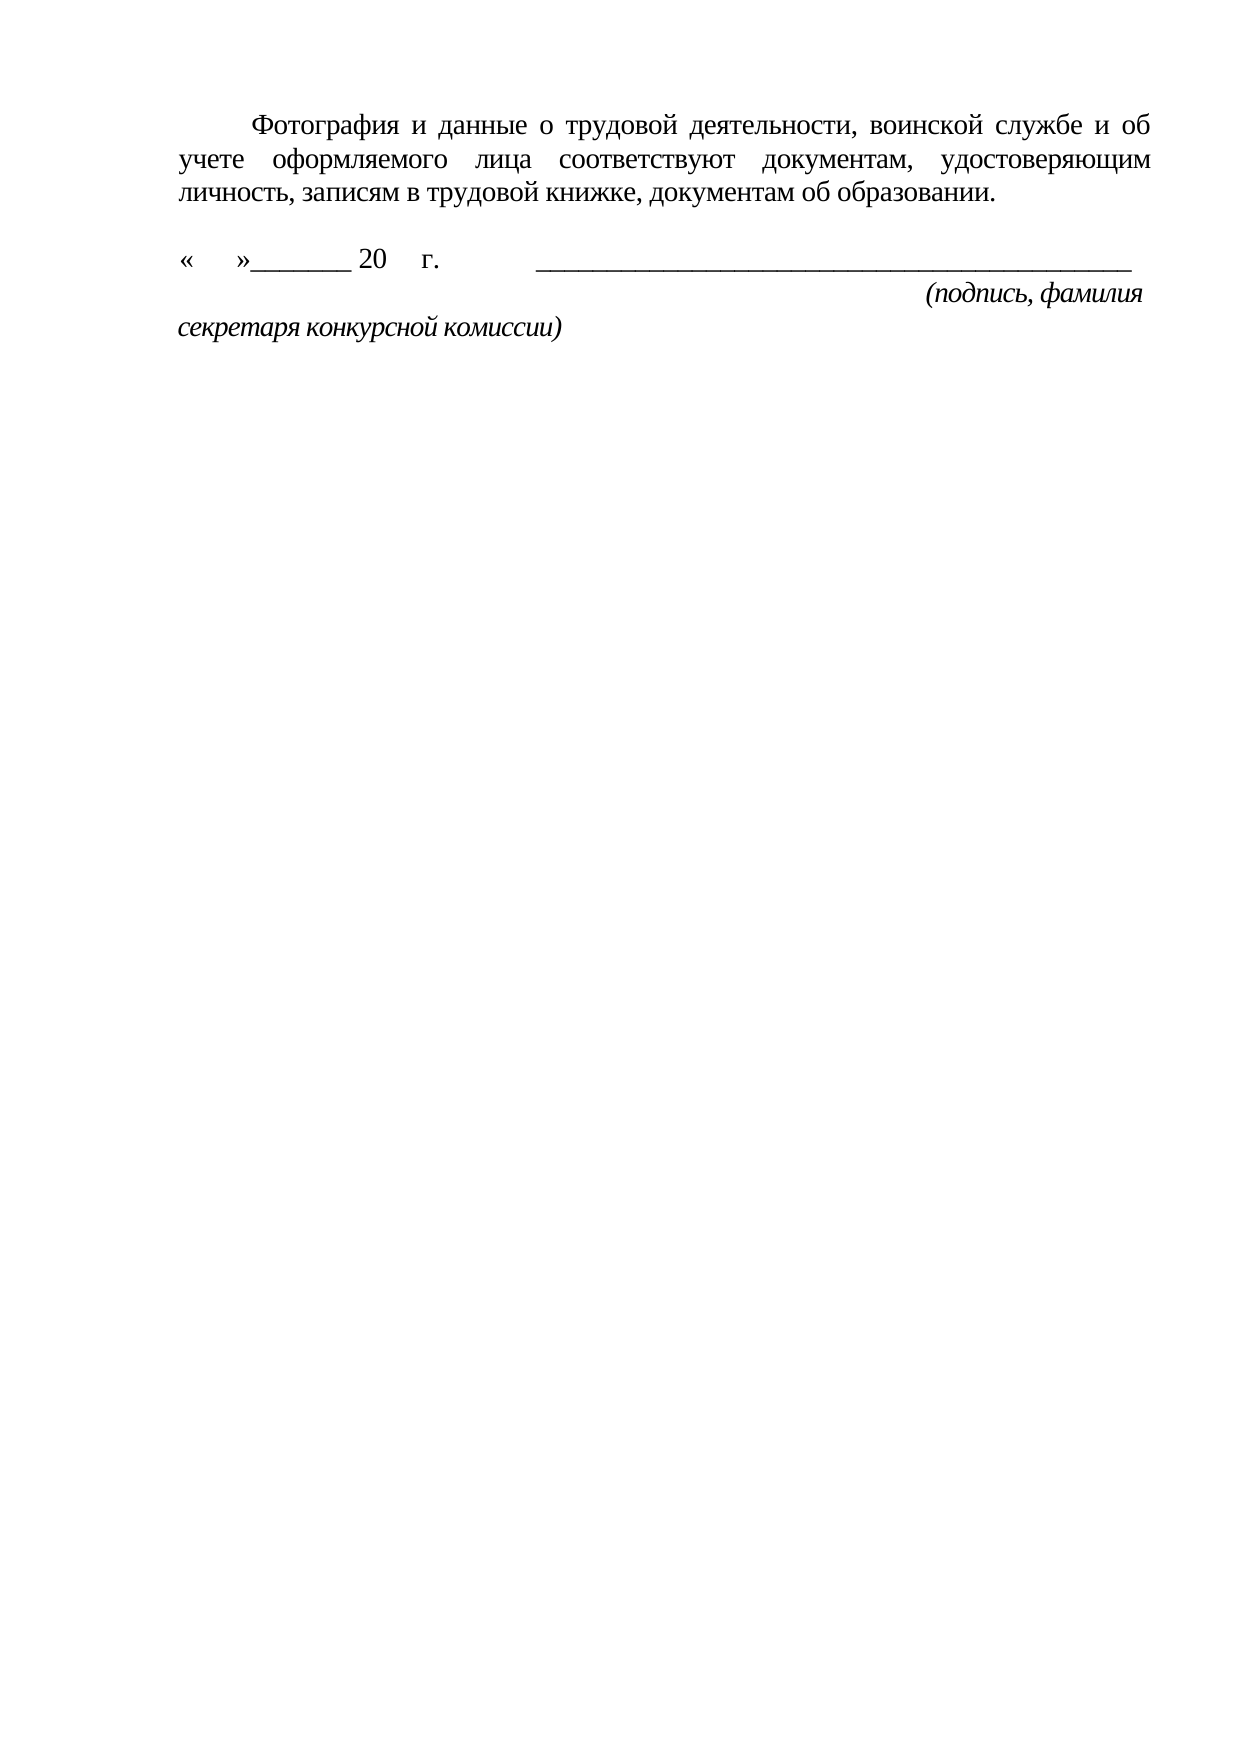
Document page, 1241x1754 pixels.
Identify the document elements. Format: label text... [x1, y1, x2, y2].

text (подпись, фамилия секретаря конкурсной комиссии) [177, 275, 1151, 342]
text Фотография и данные о трудовой деятельности, воинской службе и об учете оформляемого лица соответствуют документам, удостоверяющим личность, записям в трудовой книжке, документам об образовании. [178, 107, 1151, 208]
text « »_______ 20 г. __________________________________________ [179, 242, 1152, 275]
